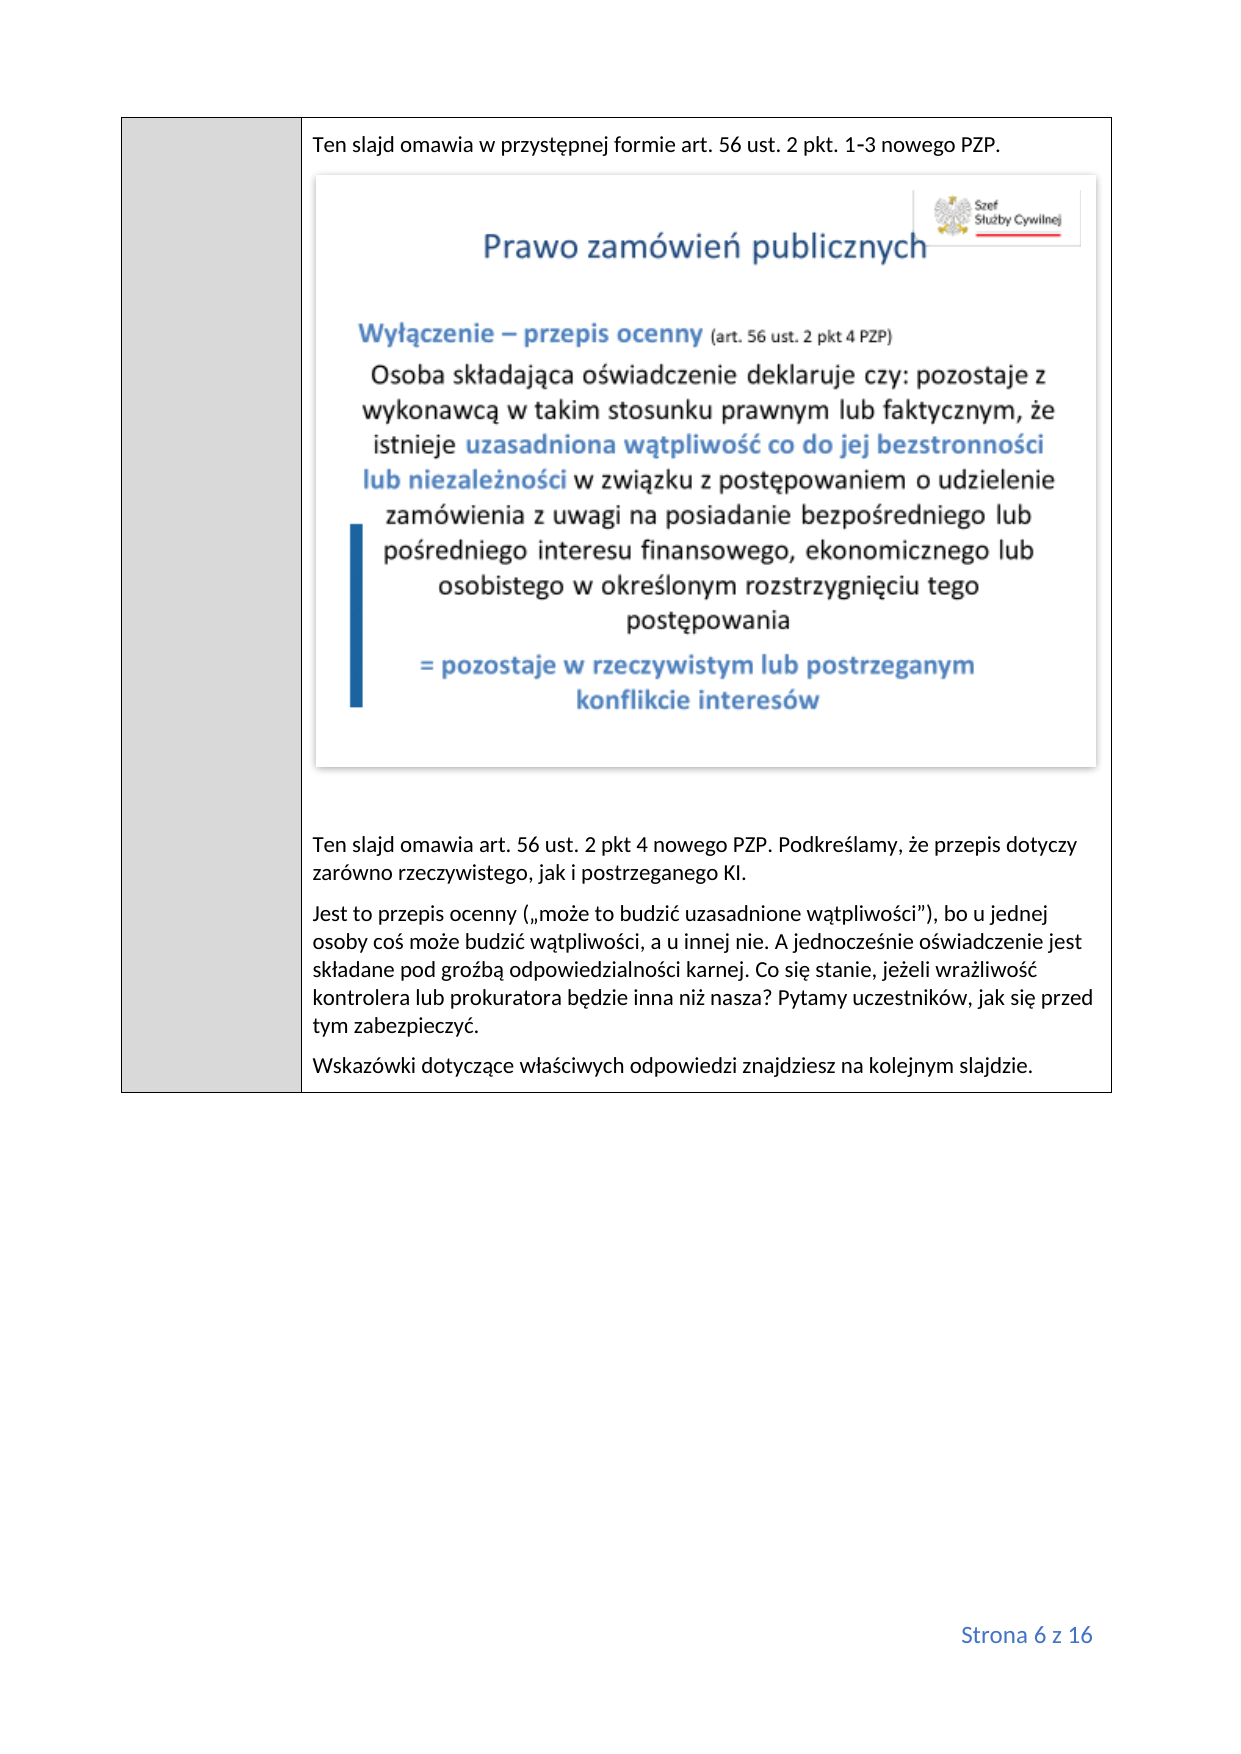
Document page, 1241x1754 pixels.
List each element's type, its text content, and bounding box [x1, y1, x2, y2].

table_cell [302, 118, 1111, 1092]
picture [331, 190, 1081, 752]
table_cell Opis [122, 118, 301, 1092]
